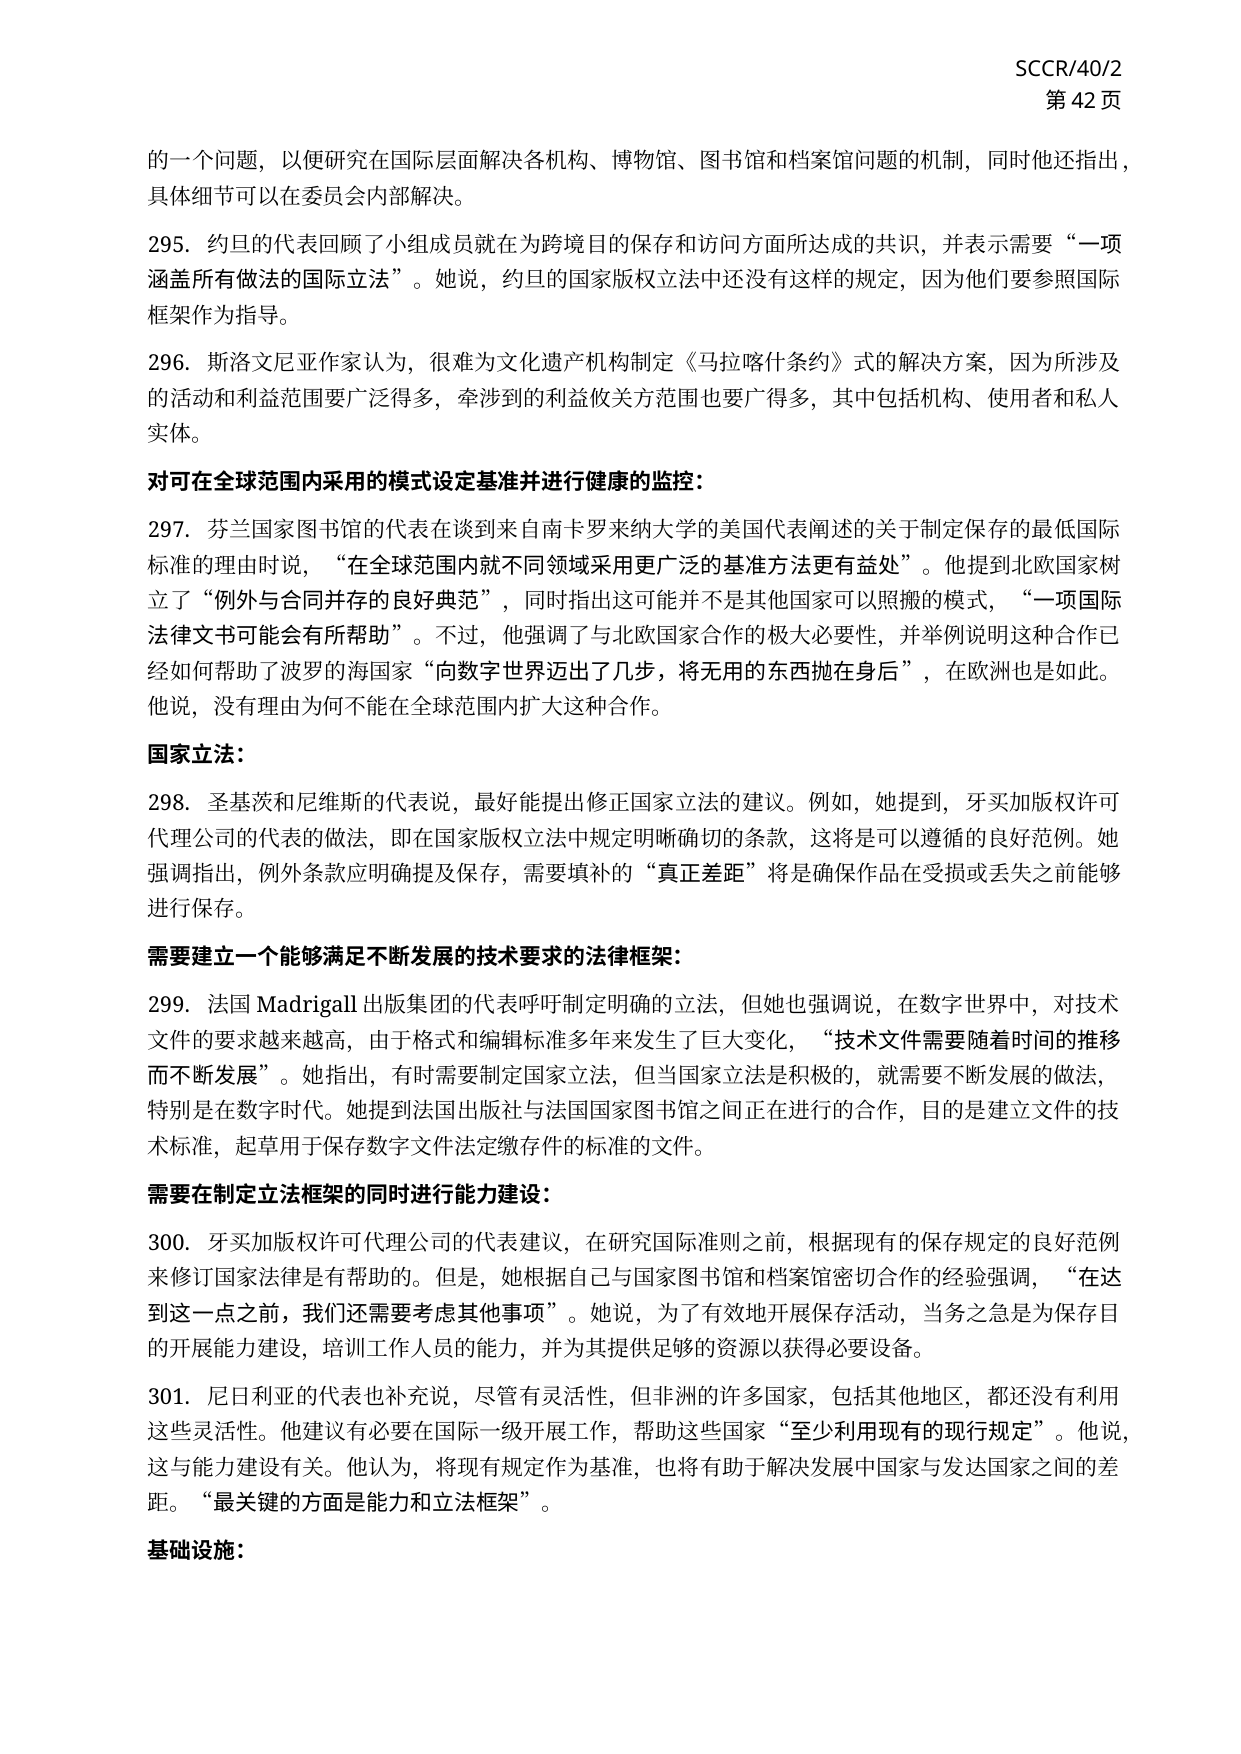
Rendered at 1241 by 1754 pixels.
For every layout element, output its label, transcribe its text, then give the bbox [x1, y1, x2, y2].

text 基础设施： [148, 1529, 1122, 1565]
list 约旦的代表回顾了小组成员就在为跨境目的保存和访问方面所达成的共识，并表示需要“一项涵盖所有做法的国际立法”。她说，约旦的国家版权立法中还没有这样的规定，因为他们要参照国际框架作为指导。 [148, 223, 1122, 329]
list 牙买加版权许可代理公司的代表建议，在研究国际准则之前，根据现有的保存规定的良好范例来修订国家法律是有帮助的。但是，她根据自己与国家图书馆和档案馆密切合作的经验强调，“在达到这一点之前，我们还需要考虑其他事项”。她说，为了有效地开展保存活动，当务之急是为保存目的开展能力建设，培训工作人员的能力，并为其提供足够的资源以获得必要设备。 [148, 1221, 1122, 1363]
text 对可在全球范围内采用的模式设定基准并进行健康的监控： [148, 461, 1122, 496]
list 法国Madrigall出版集团的代表呼吁制定明确的立法，但她也强调说，在数字世界中，对技术文件的要求越来越高，由于格式和编辑标准多年来发生了巨大变化，“技术文件需要随着时间的推移而不断发展”。她指出，有时需要制定国家立法，但当国家立法是积极的，就需要不断发展的做法，特别是在数字时代。她提到法国出版社与法国国家图书馆之间正在进行的合作，目的是建立文件的技术标准，起草用于保存数字文件法定缴存件的标准的文件。 [148, 983, 1122, 1161]
text 需要在制定立法框架的同时进行能力建设： [148, 1173, 1122, 1208]
list 圣基茨和尼维斯的代表说，最好能提出修正国家立法的建议。例如，她提到，牙买加版权许可代理公司的代表的做法，即在国家版权立法中规定明晰确切的条款，这将是可以遵循的良好范例。她强调指出，例外条款应明确提及保存，需要填补的“真正差距”将是确保作品在受损或丢失之前能够进行保存。 [148, 781, 1122, 923]
text 需要建立一个能够满足不断发展的技术要求的法律框架： [148, 936, 1122, 971]
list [148, 140, 1122, 211]
list 尼日利亚的代表也补充说，尽管有灵活性，但非洲的许多国家，包括其他地区，都还没有利用这些灵活性。他建议有必要在国际一级开展工作，帮助这些国家“至少利用现有的现行规定”。他说，这与能力建设有关。他认为，将现有规定作为基准，也将有助于解决发展中国家与发达国家之间的差距。“最关键的方面是能力和立法框架”。 [148, 1375, 1122, 1517]
text 国家立法： [148, 733, 1122, 769]
list 斯洛文尼亚作家认为，很难为文化遗产机构制定《马拉喀什条约》式的解决方案，因为所涉及的活动和利益范围要广泛得多，牵涉到的利益攸关方范围也要广得多，其中包括机构、使用者和私人实体。 [148, 342, 1122, 448]
list 芬兰国家图书馆的代表在谈到来自南卡罗来纳大学的美国代表阐述的关于制定保存的最低国际标准的理由时说，“在全球范围内就不同领域采用更广泛的基准方法更有益处”。他提到北欧国家树立了“例外与合同并存的良好典范”，同时指出这可能并不是其他国家可以照搬的模式，“一项国际法律文书可能会有所帮助”。不过，他强调了与北欧国家合作的极大必要性，并举例说明这种合作已经如何帮助了波罗的海国家“向数字世界迈出了几步，将无用的东西抛在身后”，在欧洲也是如此。他说，没有理由为何不能在全球范围内扩大这种合作。 [148, 508, 1122, 721]
